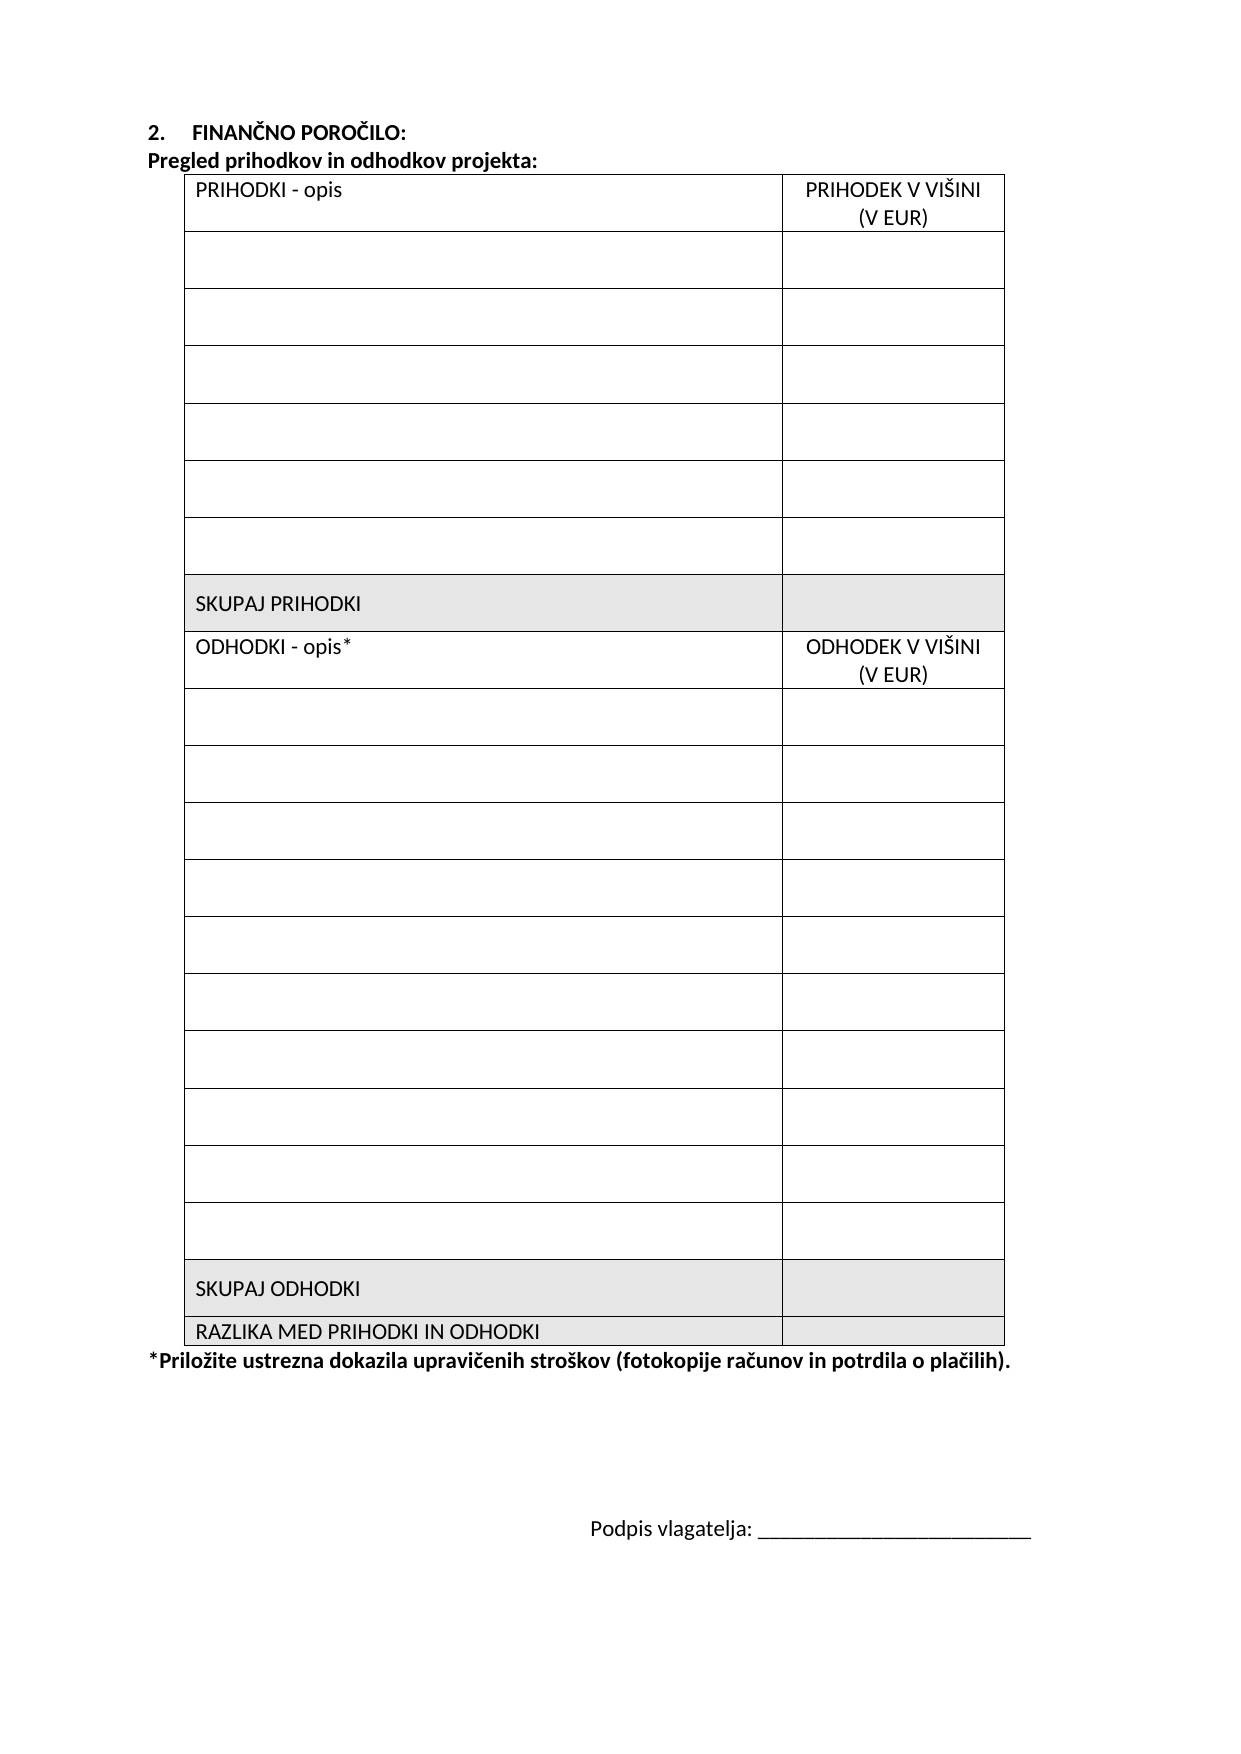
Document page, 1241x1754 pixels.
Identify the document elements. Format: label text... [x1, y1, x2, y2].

table_cell [783, 974, 1004, 1030]
table_cell [783, 860, 1004, 916]
table_cell [185, 689, 782, 745]
table_cell [783, 746, 1004, 802]
table_cell [185, 974, 782, 1030]
table_cell [185, 346, 782, 402]
table_cell [185, 1089, 782, 1144]
table_cell [783, 1146, 1004, 1202]
table_cell RAZLIKA MED PRIHODKI IN ODHODKI [185, 1317, 782, 1345]
table_cell [185, 289, 782, 345]
table_cell [783, 346, 1004, 402]
list FINANČNO POROČILO: [148, 118, 1093, 146]
table_cell [783, 917, 1004, 973]
table_cell [783, 518, 1004, 574]
table_cell [783, 803, 1004, 859]
table_cell ODHODEK V VIŠINI (V EUR) [783, 632, 1004, 688]
table_cell [185, 461, 782, 517]
table_cell [185, 232, 782, 288]
table_cell [185, 917, 782, 973]
table_cell [783, 232, 1004, 288]
table_cell [185, 1031, 782, 1087]
table_header PRIHODEK V VIŠINI (V EUR) [783, 175, 1004, 231]
table_cell [783, 461, 1004, 517]
table_cell [185, 746, 782, 802]
table_cell SKUPAJ ODHODKI [185, 1260, 782, 1316]
table_cell [783, 1203, 1004, 1259]
table_cell [783, 1317, 1004, 1345]
text *Priložite ustrezna dokazila upravičenih stroškov (fotokopije računov in potrdila o plačilih). [148, 1346, 1093, 1374]
table_cell [783, 1089, 1004, 1144]
table_cell [783, 575, 1004, 631]
table_cell [185, 518, 782, 574]
table_cell [185, 803, 782, 859]
table_cell [783, 689, 1004, 745]
table_cell [783, 1031, 1004, 1087]
table_cell SKUPAJ PRIHODKI [185, 575, 782, 631]
table_cell ODHODKI - opis* [185, 632, 782, 688]
table_cell [185, 1146, 782, 1202]
table_cell [783, 1260, 1004, 1316]
table_cell [783, 404, 1004, 459]
table_header PRIHODKI - opis [185, 175, 782, 231]
table_cell [185, 860, 782, 916]
table_cell [783, 289, 1004, 345]
table_cell [185, 404, 782, 459]
text Podpis vlagatelja: ________________________ [590, 1514, 1093, 1542]
text Pregled prihodkov in odhodkov projekta: [148, 146, 1093, 174]
table_cell [185, 1203, 782, 1259]
